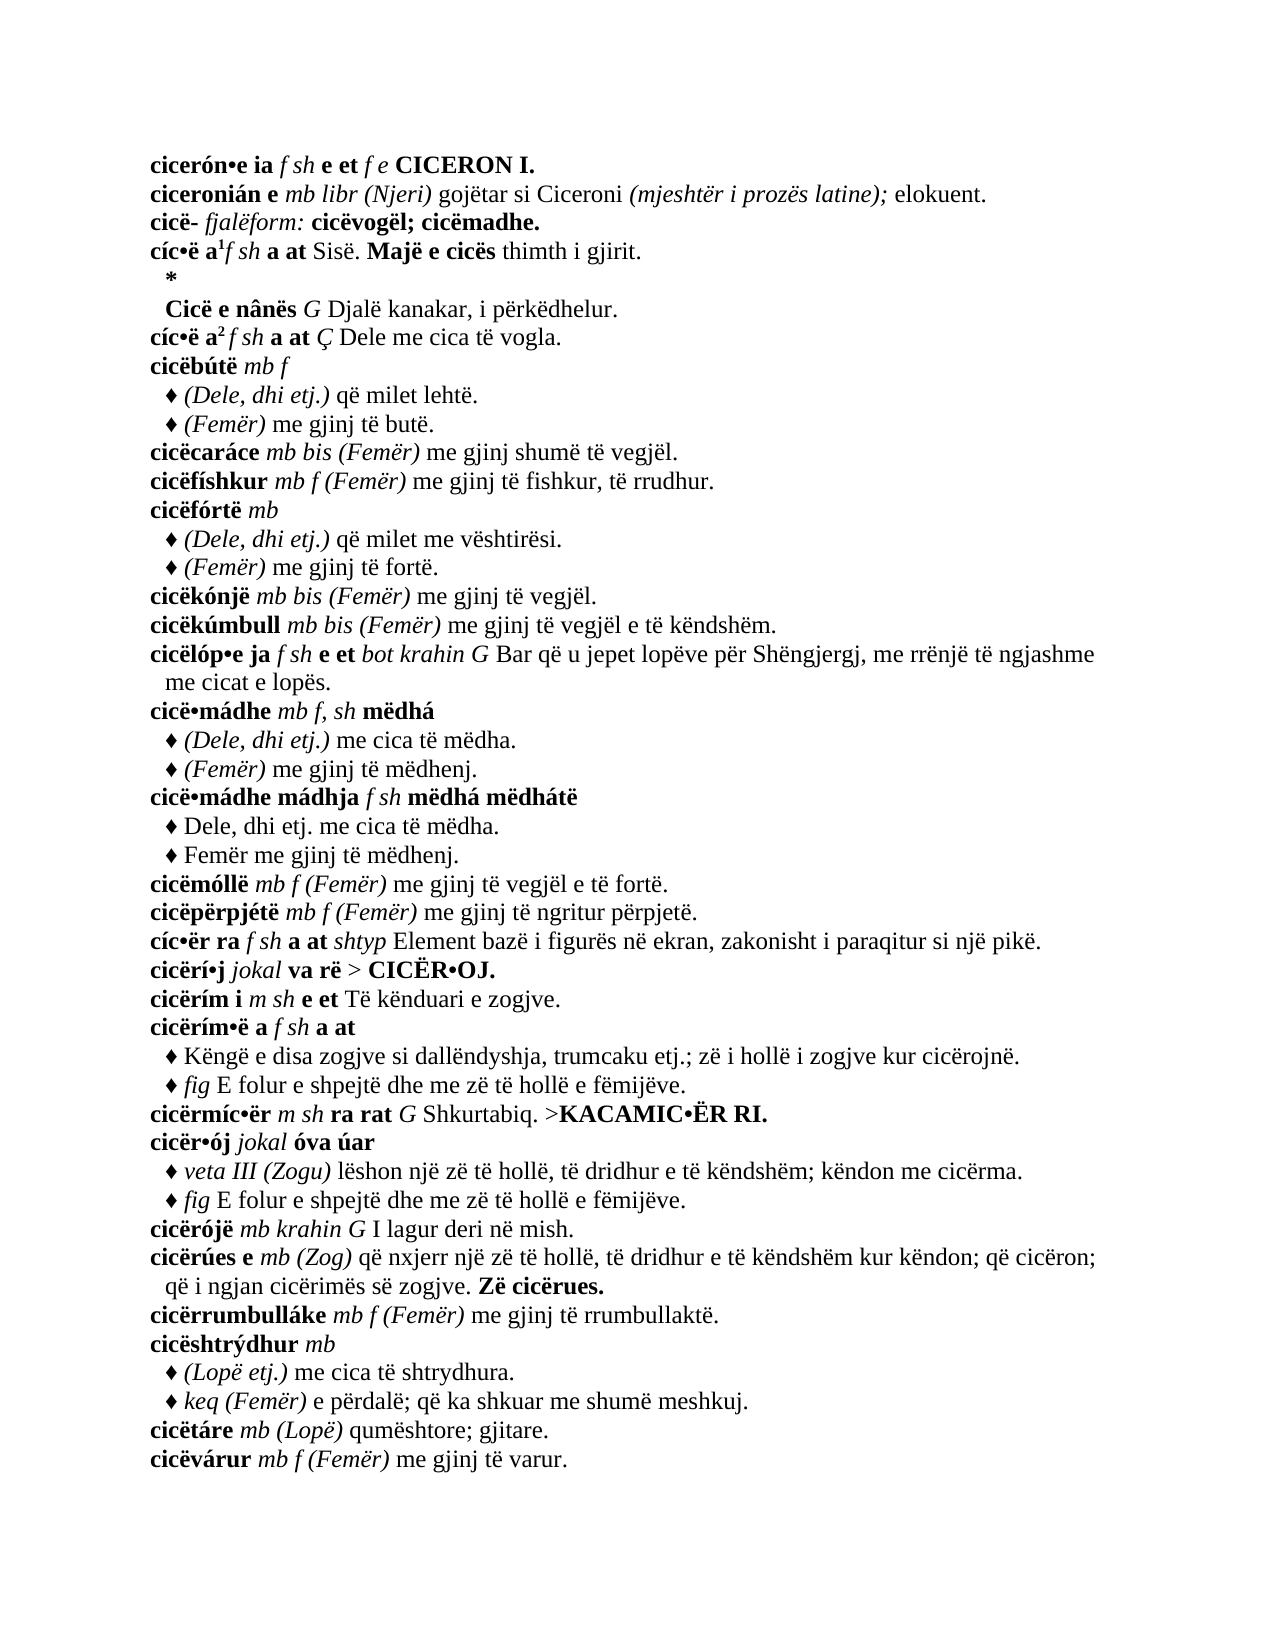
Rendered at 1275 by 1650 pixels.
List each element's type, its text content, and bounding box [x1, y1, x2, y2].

text cicëbútë mb f [150, 351, 1120, 380]
text ♦ (Femër) me gjinj të mëdhenj. [150, 754, 1120, 782]
text cicërím i m sh e et Të kënduari e zogjve. [150, 984, 1120, 1012]
text cicë•mádhe mb f, sh mëdhá [150, 696, 1120, 725]
text cíc•ë a2 f sh a at Ç Dele me cica të vogla. [150, 322, 1120, 351]
text cicërójë mb krahin G I lagur deri në mish. [150, 1214, 1120, 1242]
text cicër•ój jokal óva úar [150, 1127, 1120, 1156]
text ♦ Këngë e disa zogjve si dallëndyshja, trumcaku etj.; zë i hollë i zogjve kur cicërojnë. [150, 1041, 1120, 1070]
text cicëpërpjétë mb f (Femër) me gjinj të ngritur përpjetë. [150, 897, 1120, 926]
text cicëkúmbull mb bis (Femër) me gjinj të vegjël e të këndshëm. [150, 610, 1120, 639]
text cicëlóp•e ja f sh e et bot krahin G Bar që u jepet lopëve për Shëngjergj, me rrënjë të ngjashme me cicat e lopës. [150, 639, 1120, 696]
text * [150, 265, 1120, 294]
text cicëkónjë mb bis (Femër) me gjinj të vegjël. [150, 581, 1120, 610]
text ♦ (Dele, dhi etj.) që milet lehtë. [150, 380, 1120, 409]
text cicë•mádhe mádhja f sh mëdhá mëdhátë [150, 782, 1120, 811]
text ♦ Dele, dhi etj. me cica të mëdha. [150, 811, 1120, 840]
text ♦ (Dele, dhi etj.) me cica të mëdha. [150, 725, 1120, 754]
text ♦ (Dele, dhi etj.) që milet me vështirësi. [150, 524, 1120, 552]
text cicëfórtë mb [150, 495, 1120, 524]
text cicërúes e mb (Zog) që nxjerr një zë të hollë, të dridhur e të këndshëm kur këndon; që cicëron; që i ngjan cicërimës së zogjve. Zë cicërues. [150, 1242, 1120, 1300]
text ♦ fig E folur e shpejtë dhe me zë të hollë e fëmijëve. [150, 1070, 1120, 1099]
text cíc•ë a1f sh a at Sisë. Majë e cicës thimth i gjirit. [150, 236, 1120, 265]
text cicerón•e ia f sh e et f e CICERON I. [150, 150, 1120, 179]
text cicëvárur mb f (Femër) me gjinj të varur. [150, 1444, 1120, 1472]
text cicërí•j jokal va rë > CICËR•OJ. [150, 955, 1120, 984]
text cíc•ër ra f sh a at shtyp Element bazë i figurës në ekran, zakonisht i paraqitur si një pikë. [150, 926, 1120, 955]
text cicërmíc•ër m sh ra rat G Shkurtabiq. >KACAMIC•ËR RI. [150, 1099, 1120, 1127]
text Cicë e nânës G Djalë kanakar, i përkëdhelur. [150, 294, 1120, 322]
text cicëfíshkur mb f (Femër) me gjinj të fishkur, të rrudhur. [150, 466, 1120, 495]
text ♦ Femër me gjinj të mëdhenj. [150, 840, 1120, 869]
text ♦ fig E folur e shpejtë dhe me zë të hollë e fëmijëve. [150, 1185, 1120, 1214]
text cicështrýdhur mb [150, 1329, 1120, 1357]
text cicëmóllë mb f (Femër) me gjinj të vegjël e të fortë. [150, 869, 1120, 897]
text cicërrumbulláke mb f (Femër) me gjinj të rrumbullaktë. [150, 1300, 1120, 1329]
text ♦ (Lopë etj.) me cica të shtrydhura. [150, 1357, 1120, 1386]
text ♦ veta III (Zogu) lëshon një zë të hollë, të dridhur e të këndshëm; këndon me cicërma. [150, 1156, 1120, 1185]
text cicëtáre mb (Lopë) qumështore; gjitare. [150, 1415, 1120, 1444]
text cicërím•ë a f sh a at [150, 1012, 1120, 1041]
text cicëcaráce mb bis (Femër) me gjinj shumë të vegjël. [150, 437, 1120, 466]
text ♦ (Femër) me gjinj të fortë. [150, 552, 1120, 581]
text ciceronián e mb libr (Njeri) gojëtar si Ciceroni (mjeshtër i prozës latine); elokuent. [150, 179, 1120, 207]
text ♦ (Femër) me gjinj të butë. [150, 409, 1120, 437]
text ♦ keq (Femër) e përdalë; që ka shkuar me shumë meshkuj. [150, 1386, 1120, 1415]
text cicë- fjalëform: cicëvogël; cicëmadhe. [150, 207, 1120, 236]
